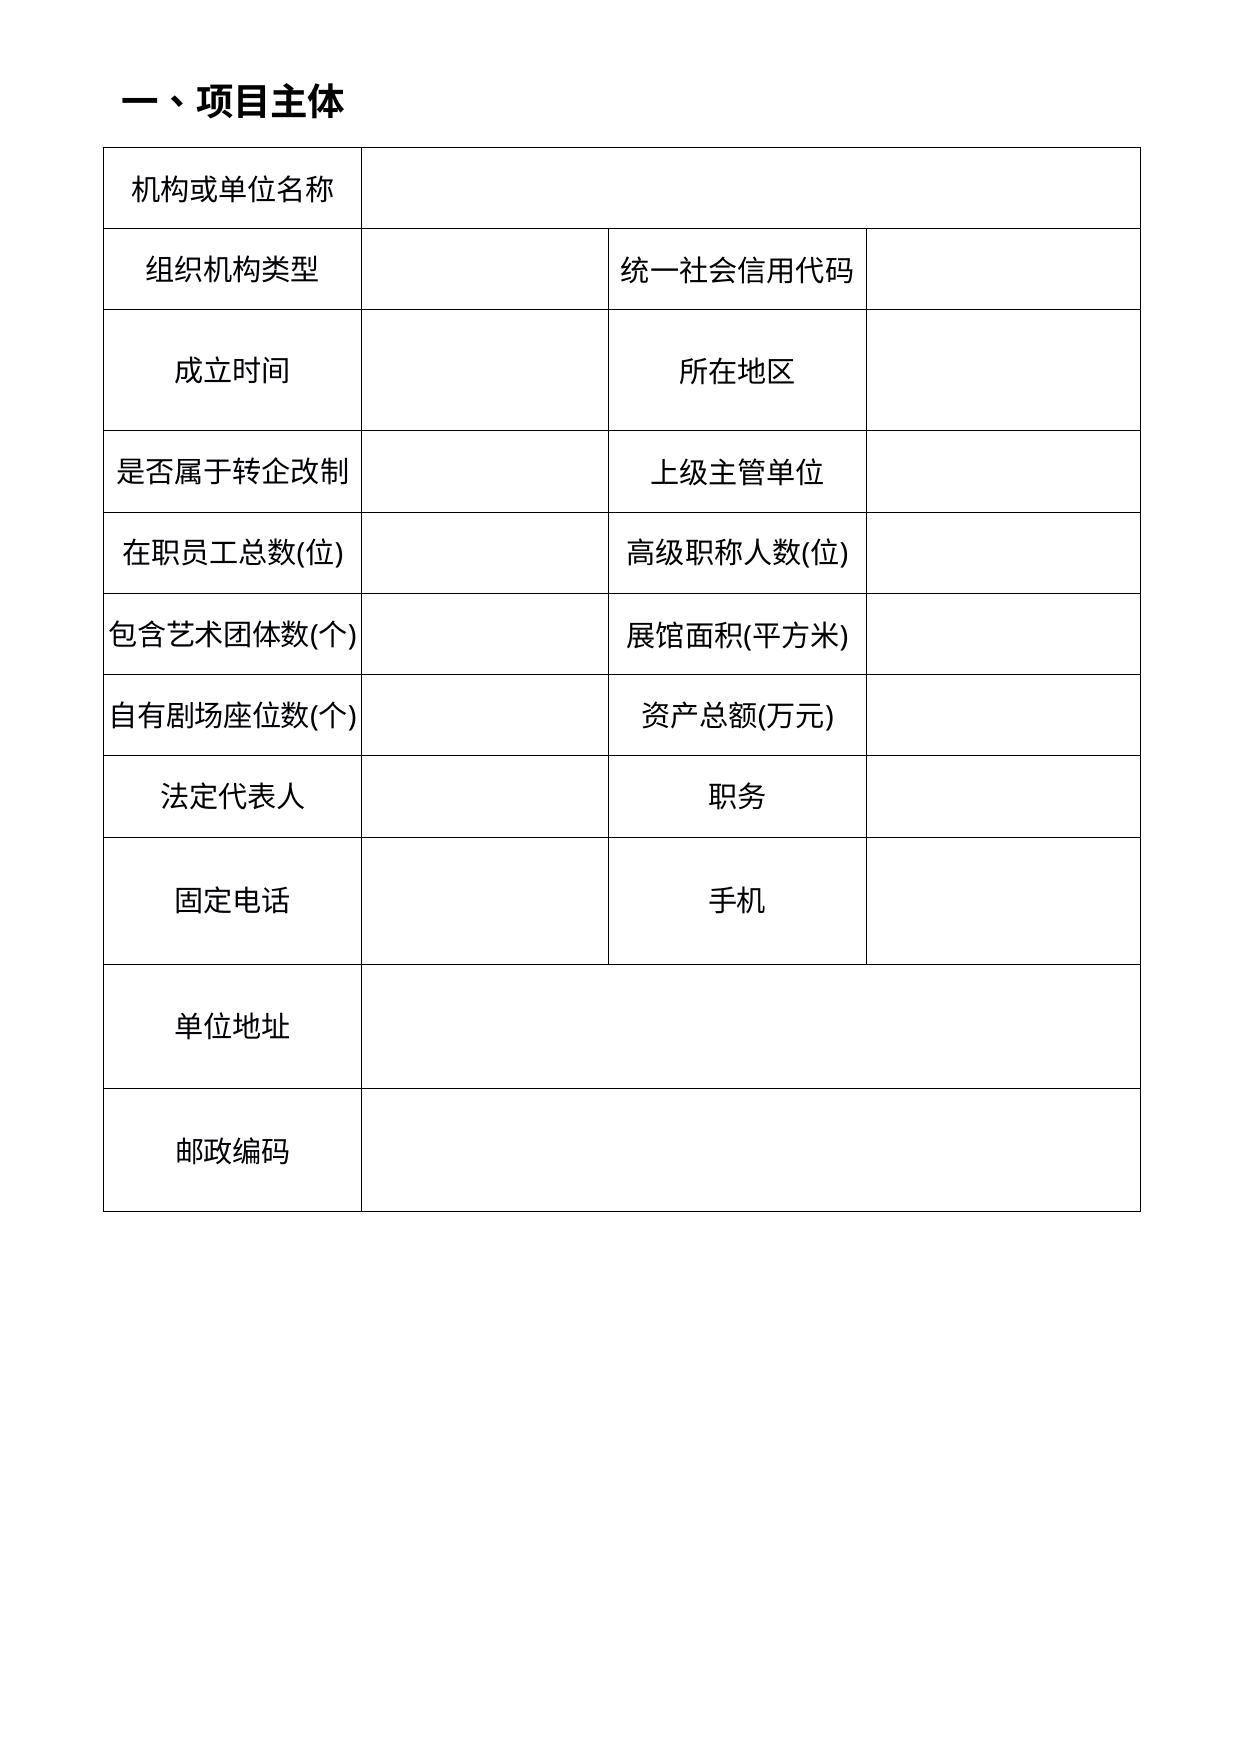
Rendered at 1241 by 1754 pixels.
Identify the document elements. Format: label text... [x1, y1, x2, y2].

table_cell [867, 431, 1140, 512]
table_header 机构或单位名称 [104, 148, 361, 228]
table_cell [362, 431, 608, 512]
table_cell 所在地区 [609, 310, 866, 430]
table_cell [867, 756, 1140, 837]
table_cell 法定代表人 [104, 756, 361, 837]
table_cell [362, 1089, 1140, 1211]
table_cell [362, 675, 608, 755]
table_cell 上级主管单位 [609, 431, 866, 512]
table_cell 手机 [609, 838, 866, 964]
text 一、项目主体 [121, 71, 1240, 126]
table_cell 组织机构类型 [104, 229, 361, 309]
table_cell 固定电话 [104, 838, 361, 964]
table_cell [867, 513, 1140, 593]
table_cell 职务 [609, 756, 866, 837]
table_cell [362, 594, 608, 674]
table_cell [362, 838, 608, 964]
table_cell 成立时间 [104, 310, 361, 430]
table_cell 在职员工总数(位) [104, 513, 361, 593]
table_cell 自有剧场座位数(个) [104, 675, 361, 755]
table_cell [867, 229, 1140, 309]
table_cell [867, 838, 1140, 964]
table_cell [362, 310, 608, 430]
table_cell [867, 675, 1140, 755]
table_cell [362, 965, 1140, 1087]
table_cell 统一社会信用代码 [609, 229, 866, 309]
table_cell 邮政编码 [104, 1089, 361, 1211]
table_cell 展馆面积(平方米) [609, 594, 866, 674]
table_cell [867, 594, 1140, 674]
table_cell 是否属于转企改制 [104, 431, 361, 512]
table_cell 包含艺术团体数(个) [104, 594, 361, 674]
table_cell [362, 756, 608, 837]
table_cell [362, 513, 608, 593]
table_cell [867, 310, 1140, 430]
table_header [362, 148, 1140, 228]
table_cell 高级职称人数(位) [609, 513, 866, 593]
table_cell 单位地址 [104, 965, 361, 1087]
table_cell [362, 229, 608, 309]
table_cell 资产总额(万元) [609, 675, 866, 755]
